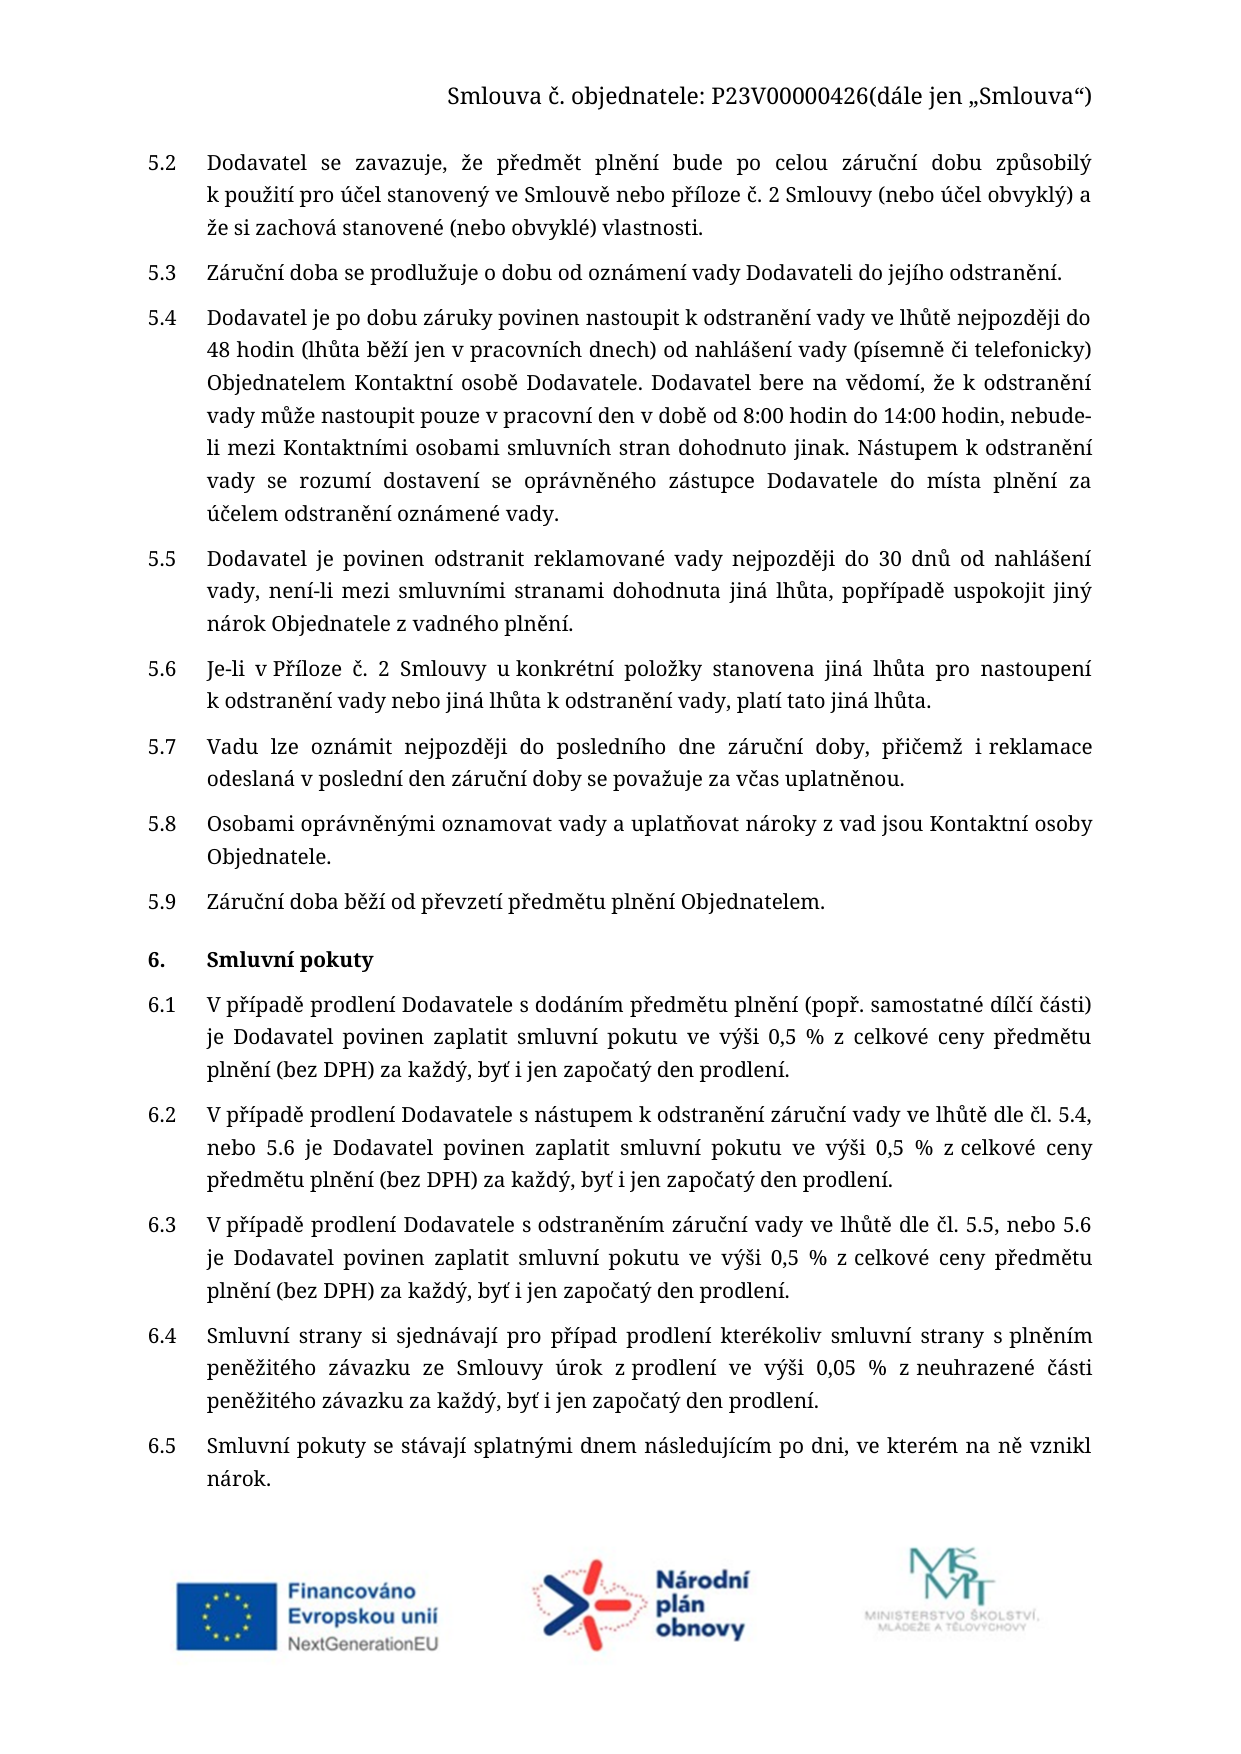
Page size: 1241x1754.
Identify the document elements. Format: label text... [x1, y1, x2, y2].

list Osobami oprávněnými oznamovat vady a uplatňovat nároky z vad jsou Kontaktní osoby Objednatele. [148, 809, 1093, 871]
list V případě prodlení Dodavatele s nástupem k odstranění záruční vady ve lhůtě dle čl. 5.4, nebo 5.6 je Dodavatel povinen zaplatit smluvní pokutu ve výši 0,5 % z celkové ceny předmětu plnění (bez DPH) za každý, byť i jen započatý den prodlení. [148, 1100, 1093, 1194]
list Dodavatel je po dobu záruky povinen nastoupit k odstranění vady ve lhůtě nejpozději do 48 hodin (lhůta běží jen v pracovních dnech) od nahlášení vady (písemně či telefonicky) Objednatelem Kontaktní osobě Dodavatele. Dodavatel bere na vědomí, že k odstranění vady může nastoupit pouze v pracovní den v době od 8:00 hodin do 14:00 hodin, nebude-li mezi Kontaktními osobami smluvních stran dohodnuto jinak. Nástupem k odstranění vady se rozumí dostavení se oprávněného zástupce Dodavatele do místa plnění za účelem odstranění oznámené vady. [148, 303, 1093, 527]
list Smluvní strany si sjednávají pro případ prodlení kterékoliv smluvní strany s plněním peněžitého závazku ze Smlouvy úrok z prodlení ve výši 0,05 % z neuhrazené části peněžitého závazku za každý, byť i jen započatý den prodlení. [148, 1321, 1093, 1414]
list V případě prodlení Dodavatele s odstraněním záruční vady ve lhůtě dle čl. 5.5, nebo 5.6 je Dodavatel povinen zaplatit smluvní pokutu ve výši 0,5 % z celkové ceny předmětu plnění (bez DPH) za každý, byť i jen započatý den prodlení. [148, 1211, 1093, 1304]
list Smluvní pokuty [148, 945, 1093, 973]
list Smluvní pokuty se stávají splatnými dnem následujícím po dni, ve kterém na ně vznikl nárok. [148, 1431, 1093, 1492]
list V případě prodlení Dodavatele s dodáním předmětu plnění (popř. samostatné dílčí části) je Dodavatel povinen zaplatit smluvní pokutu ve výši 0,5 % z celkové ceny předmětu plnění (bez DPH) za každý, byť i jen započatý den prodlení. [148, 990, 1093, 1083]
picture [147, 1500, 1093, 1678]
list Vadu lze oznámit nejpozději do posledního dne záruční doby, přičemž i reklamace odeslaná v poslední den záruční doby se považuje za včas uplatněnou. [148, 732, 1093, 793]
list Dodavatel je povinen odstranit reklamované vady nejpozději do 30 dnů od nahlášení vady, není-li mezi smluvními stranami dohodnuta jiná lhůta, popřípadě uspokojit jiný nárok Objednatele z vadného plnění. [148, 544, 1093, 637]
list Záruční doba běží od převzetí předmětu plnění Objednatelem. [148, 887, 1093, 916]
list Dodavatel se zavazuje, že předmět plnění bude po celou záruční dobu způsobilý k použití pro účel stanovený ve Smlouvě nebo příloze č. 2 Smlouvy (nebo účel obvyklý) a že si zachová stanovené (nebo obvyklé) vlastnosti. [148, 148, 1093, 241]
list Záruční doba se prodlužuje o dobu od oznámení vady Dodavateli do jejího odstranění. [148, 258, 1093, 286]
list Je-li v Příloze č. 2 Smlouvy u konkrétní položky stanovena jiná lhůta pro nastoupení k odstranění vady nebo jiná lhůta k odstranění vady, platí tato jiná lhůta. [148, 654, 1093, 715]
